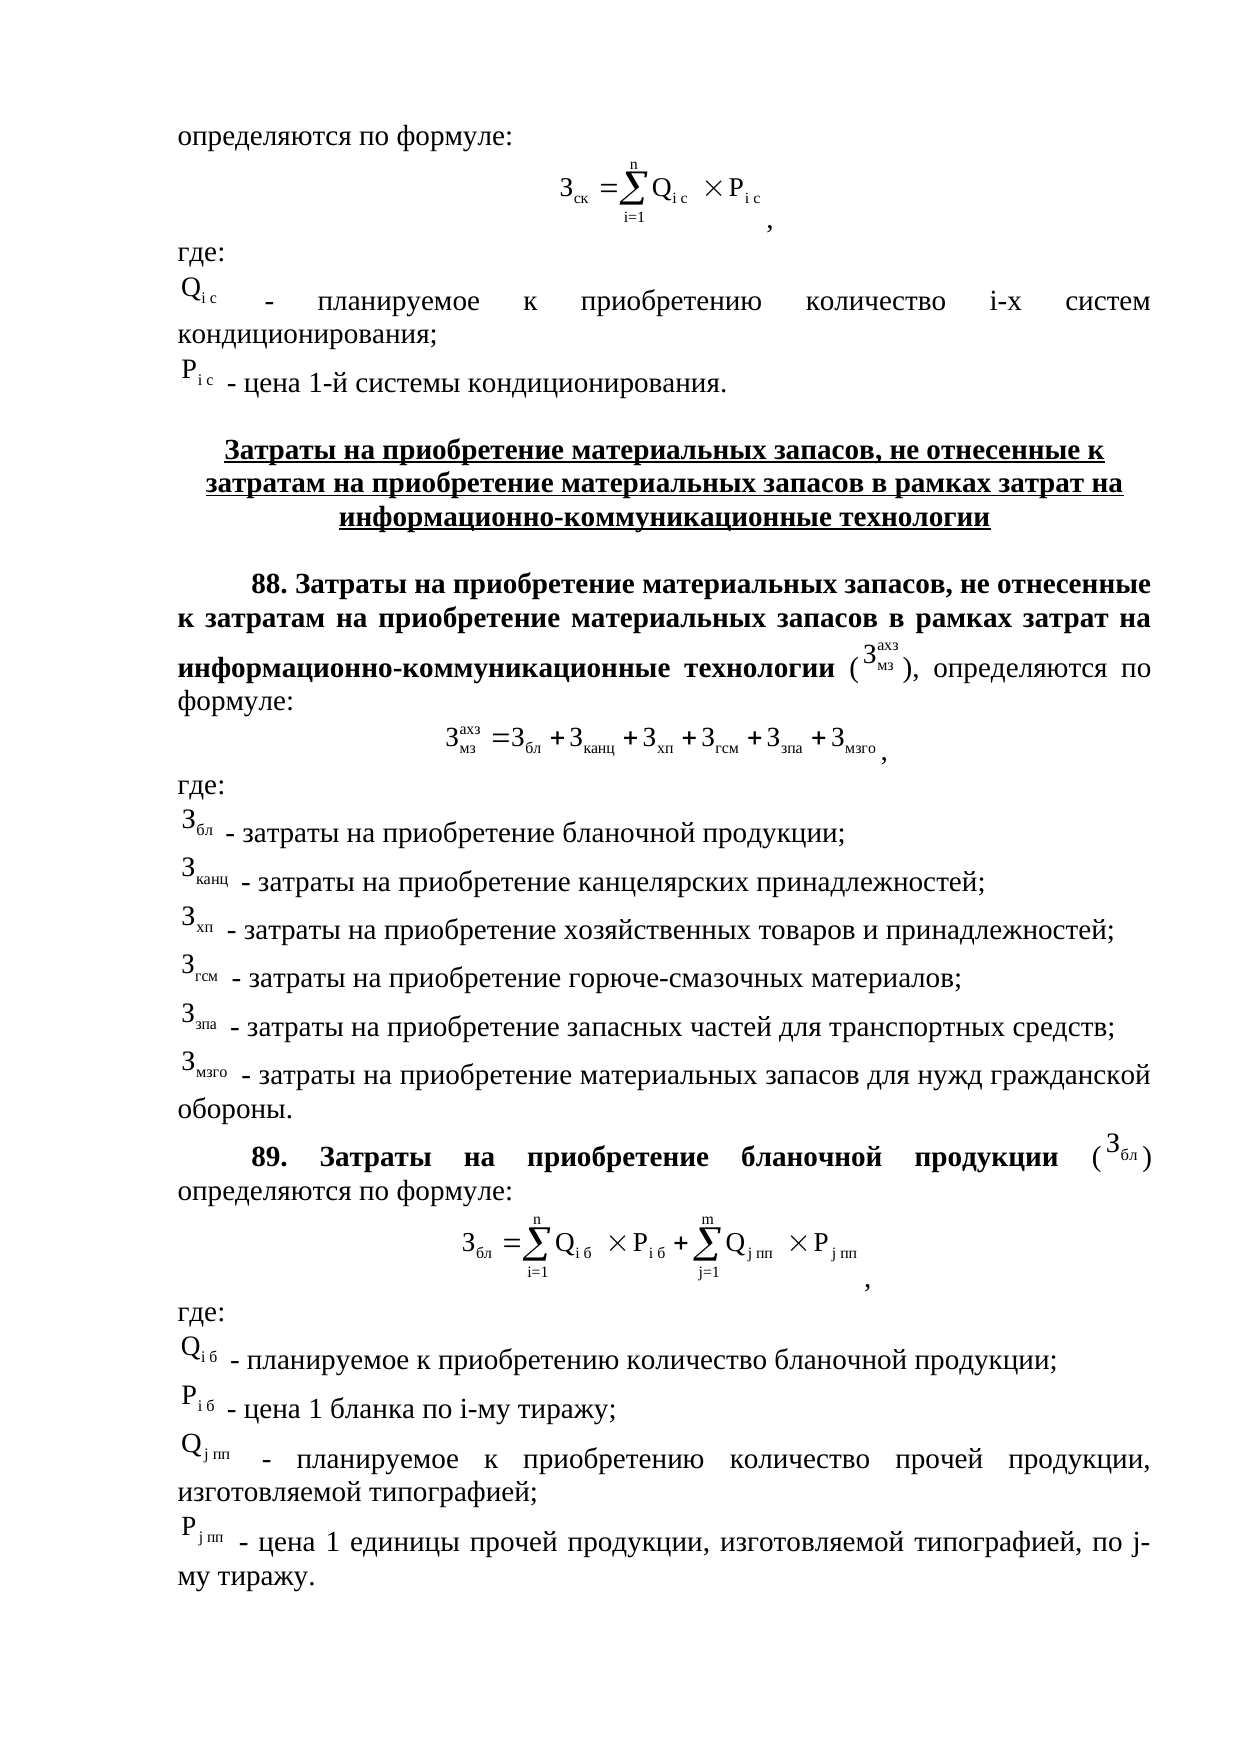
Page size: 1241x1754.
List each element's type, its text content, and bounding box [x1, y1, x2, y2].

text , [177, 152, 1152, 234]
text , [177, 717, 1152, 767]
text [177, 118, 1152, 152]
text - цена 1 единицы прочей продукции, изготовляемой типографией, по j-му тиражу. [177, 1508, 1152, 1591]
text 88. Затраты на приобретение материальных запасов, не отнесенные к затратам на приобретение материальных запасов в рамках затрат на информационно-коммуникационные технологии (), определяются по формуле: [177, 566, 1152, 717]
text - затраты на приобретение материальных запасов для нужд гражданской обороны. [177, 1042, 1152, 1124]
text - затраты на приобретение бланочной продукции; [177, 800, 1152, 849]
text - цена 1-й системы кондиционирования. [177, 350, 1152, 398]
text - затраты на приобретение хозяйственных товаров и принадлежностей; [177, 897, 1152, 946]
text - затраты на приобретение горюче-смазочных материалов; [177, 946, 1152, 994]
text - затраты на приобретение запасных частей для транспортных средств; [177, 994, 1152, 1042]
text - планируемое к приобретению количество i-х систем кондиционирования; [177, 268, 1152, 350]
text где: [177, 767, 1152, 800]
text где: [177, 234, 1152, 268]
text - затраты на приобретение канцелярских принадлежностей; [177, 849, 1152, 897]
text - планируемое к приобретению количество бланочной продукции; [177, 1327, 1152, 1376]
text где: [177, 1294, 1152, 1327]
text Затраты на приобретение материальных запасов, не отнесенные к затратам на приобретение материальных запасов в рамках затрат на информационно-коммуникационные технологии [177, 432, 1152, 533]
text 89. Затраты на приобретение бланочной продукции () определяются по формуле: [177, 1124, 1152, 1206]
text , [177, 1206, 1152, 1294]
text - планируемое к приобретению количество прочей продукции, изготовляемой типографией; [177, 1424, 1152, 1508]
text - цена 1 бланка по i-му тиражу; [177, 1376, 1152, 1424]
